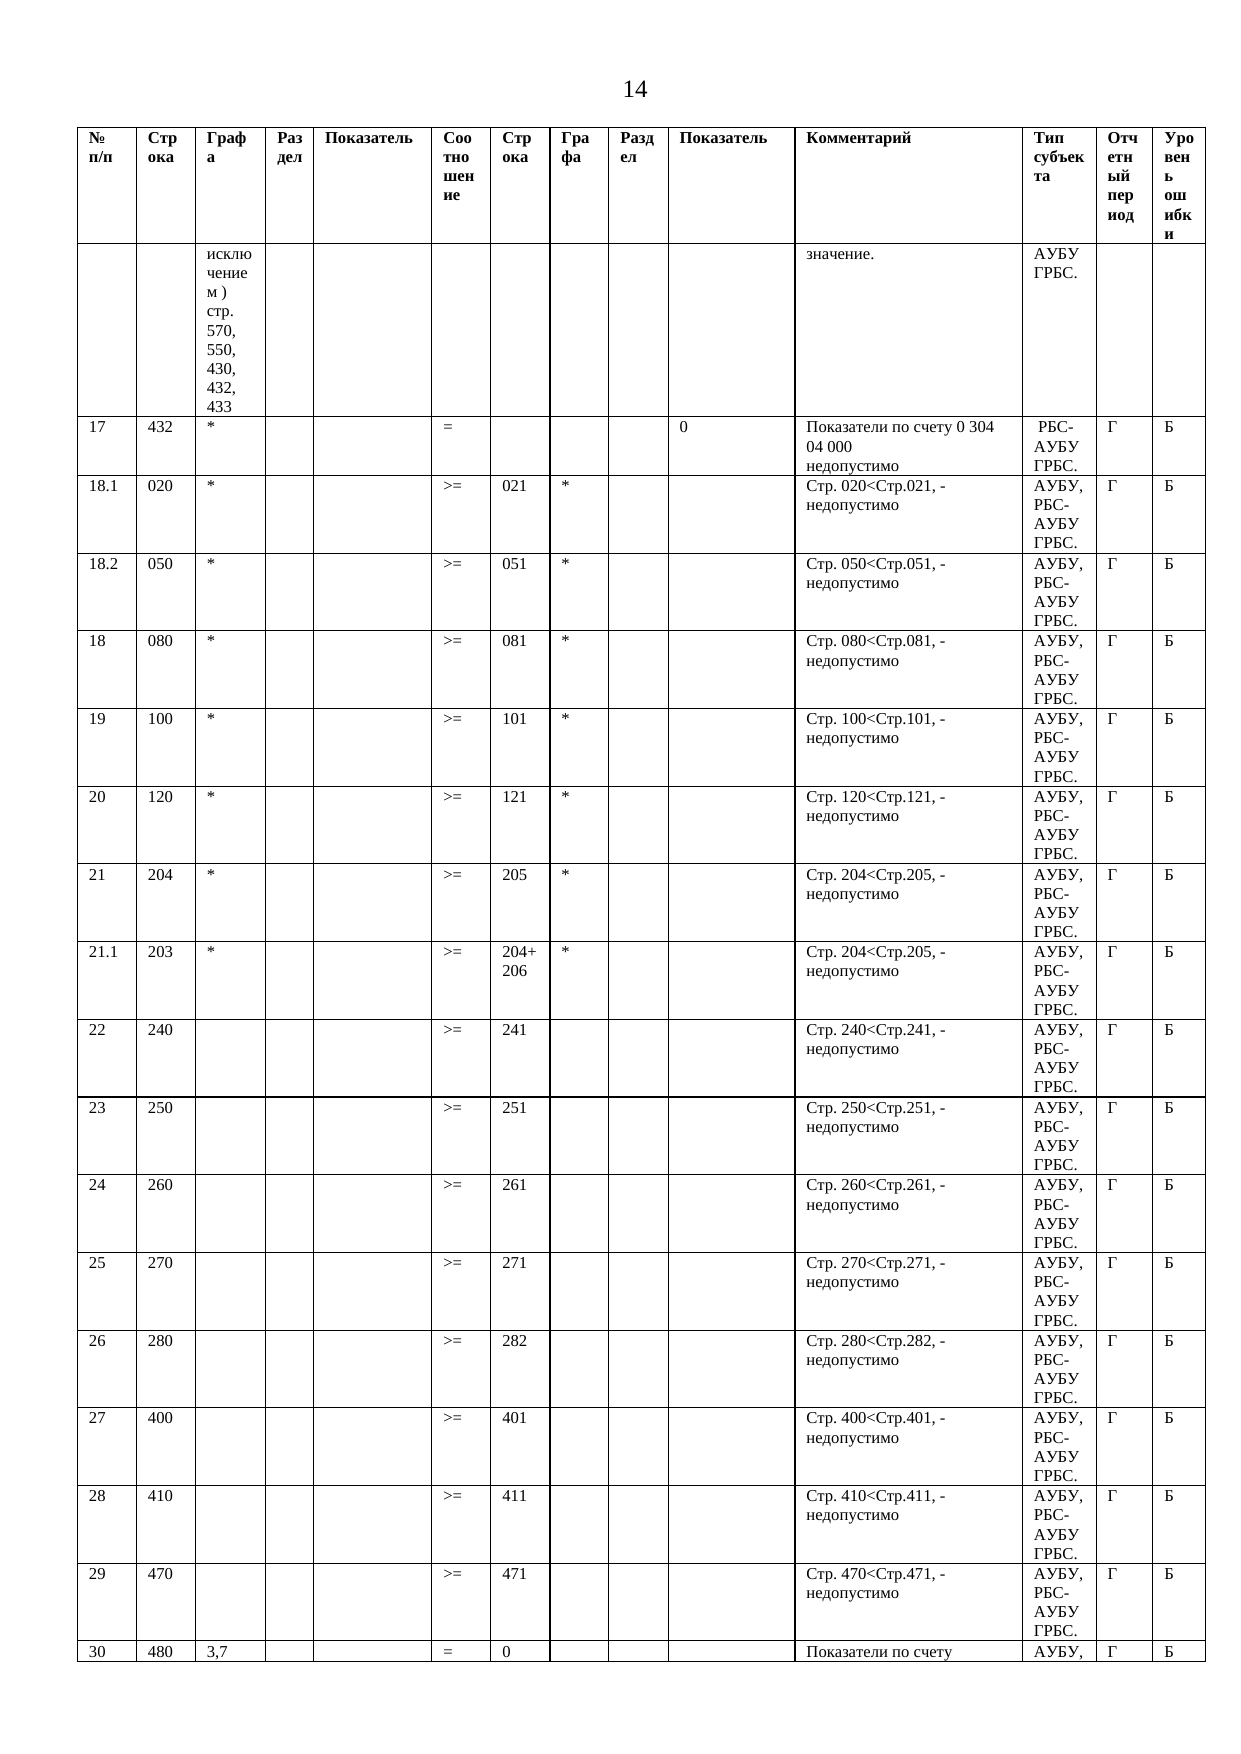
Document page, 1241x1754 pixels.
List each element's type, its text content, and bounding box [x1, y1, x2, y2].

table_cell Г [1097, 1564, 1152, 1640]
table_cell [669, 1253, 794, 1329]
table_cell 260 [137, 1175, 195, 1252]
table_cell 203 [137, 942, 195, 1019]
table_cell [669, 709, 794, 786]
table_cell Стр. 410<Стр.411, - недопустимо [796, 1486, 1022, 1563]
table_cell * [196, 709, 265, 786]
table_cell 080 [137, 631, 195, 708]
table_cell [491, 244, 549, 416]
table_cell Г [1097, 942, 1152, 1019]
table_header Графа [196, 128, 265, 243]
table_cell Б [1153, 1408, 1205, 1485]
table_cell АУБУ, РБС-АУБУГРБС. [1023, 476, 1096, 552]
table_cell 411 [491, 1486, 549, 1563]
table_cell [196, 1020, 265, 1096]
table_cell Б [1153, 1175, 1205, 1252]
table_cell [266, 1253, 313, 1329]
table_cell [314, 1486, 431, 1563]
table_cell [196, 1408, 265, 1485]
table_cell 051 [491, 554, 549, 630]
table_cell [266, 476, 313, 552]
table_cell 471 [491, 1564, 549, 1640]
table_cell [314, 787, 431, 863]
table_cell 240 [137, 1020, 195, 1096]
table_cell 251 [491, 1098, 549, 1174]
table_cell [551, 1641, 608, 1661]
table_cell * [196, 864, 265, 941]
table_cell 480 [137, 1641, 195, 1661]
table_cell [196, 1564, 265, 1640]
table_cell Г [1097, 709, 1152, 786]
table_cell >= [432, 864, 490, 941]
table_cell [609, 1486, 668, 1563]
table_cell 205 [491, 864, 549, 941]
table_cell 470 [137, 1564, 195, 1640]
table_cell [609, 942, 668, 1019]
table_cell 021 [491, 476, 549, 552]
table_cell 26 [78, 1331, 136, 1407]
table_cell * [196, 787, 265, 863]
table_cell 241 [491, 1020, 549, 1096]
table_cell Б [1153, 1641, 1205, 1661]
table_cell [266, 1331, 313, 1407]
table_cell [196, 1098, 265, 1174]
table_cell Б [1153, 476, 1205, 552]
table_cell >= [432, 942, 490, 1019]
table_cell [551, 1253, 608, 1329]
table_cell Стр. 080<Стр.081, - недопустимо [796, 631, 1022, 708]
table_cell 24 [78, 1175, 136, 1252]
table_cell [609, 1253, 668, 1329]
table_cell АУБУ, РБС-АУБУГРБС. [1023, 244, 1096, 416]
table_cell [609, 1098, 668, 1174]
table_cell [609, 1641, 668, 1661]
table_cell Стр. 204<Стр.205, - недопустимо [796, 942, 1022, 1019]
table_cell 270 [137, 1253, 195, 1329]
table_cell [314, 476, 431, 552]
table_cell [669, 1098, 794, 1174]
table_cell [551, 1020, 608, 1096]
table_cell * [196, 417, 265, 475]
table_cell Б [1153, 631, 1205, 708]
table_cell АУБУ, РБС-АУБУГРБС. [1023, 864, 1096, 941]
table_cell Б [1153, 1020, 1205, 1096]
table_cell [314, 942, 431, 1019]
table_cell [669, 942, 794, 1019]
table_header Тип субъекта [1023, 128, 1096, 243]
table_cell 20 [78, 787, 136, 863]
table_cell >= [432, 554, 490, 630]
table_cell [551, 1331, 608, 1407]
table_cell [266, 709, 313, 786]
table_header Раздел [609, 128, 668, 243]
table_header Показатель [669, 128, 794, 243]
table_cell [551, 1408, 608, 1485]
table_cell >= [432, 787, 490, 863]
table_cell Стр. 240<Стр.241, - недопустимо [796, 1020, 1022, 1096]
table_cell [266, 631, 313, 708]
table_cell >= [432, 476, 490, 552]
table_cell [314, 1641, 431, 1661]
table_cell 432 [137, 417, 195, 475]
table_cell [609, 244, 668, 416]
table_cell [669, 1408, 794, 1485]
table_cell 30 [78, 1641, 136, 1661]
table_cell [796, 244, 1022, 416]
table_cell [266, 1020, 313, 1096]
table_cell Г [1097, 1641, 1152, 1661]
table_cell [314, 1408, 431, 1485]
table_cell Б [1153, 1331, 1205, 1407]
table_cell [551, 244, 608, 416]
table_cell АУБУ, РБС-АУБУГРБС. [1023, 1641, 1096, 1661]
table_cell [266, 244, 313, 416]
table_cell [266, 864, 313, 941]
table_cell 400 [137, 1408, 195, 1485]
table_cell Стр. 400<Стр.401, - недопустимо [796, 1408, 1022, 1485]
table_cell 410 [137, 1486, 195, 1563]
table_cell Стр. 120<Стр.121, - недопустимо [796, 787, 1022, 863]
table_cell [609, 709, 668, 786]
table_cell Г [1097, 1253, 1152, 1329]
table_cell * [551, 787, 608, 863]
table_cell Г [1097, 1408, 1152, 1485]
table_cell 19 [78, 709, 136, 786]
table_cell = [432, 1641, 490, 1661]
table_header Соотношение [432, 128, 490, 243]
table_cell 282 [491, 1331, 549, 1407]
table_cell 29 [78, 1564, 136, 1640]
table_cell [609, 631, 668, 708]
table_cell [314, 1175, 431, 1252]
table_cell РБС-АУБУГРБС. [1023, 417, 1096, 475]
table_cell [266, 787, 313, 863]
table_cell АУБУ, РБС-АУБУГРБС. [1023, 942, 1096, 1019]
table_cell >= [432, 1408, 490, 1485]
table_cell [669, 1641, 794, 1661]
table_header Отчетный период [1097, 128, 1152, 243]
table_cell [609, 864, 668, 941]
table_cell [314, 1020, 431, 1096]
table_cell [669, 476, 794, 552]
table_cell [266, 1408, 313, 1485]
table_cell [314, 631, 431, 708]
table_cell Стр. 050<Стр.051, - недопустимо [796, 554, 1022, 630]
table_header № п/п [78, 128, 136, 243]
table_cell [796, 1641, 1022, 1661]
table_cell [196, 1331, 265, 1407]
table_cell >= [432, 709, 490, 786]
table_cell [196, 1175, 265, 1252]
table_cell 16 [78, 244, 136, 416]
table_cell Б [1153, 709, 1205, 786]
table_cell [266, 417, 313, 475]
table_cell * [196, 942, 265, 1019]
table_cell [266, 554, 313, 630]
table_cell Стр. 020<Стр.021, - недопустимо [796, 476, 1022, 552]
table_cell 0 [669, 244, 794, 416]
table_cell АУБУ, РБС-АУБУГРБС. [1023, 1175, 1096, 1252]
table_cell [266, 1098, 313, 1174]
table_cell [551, 1564, 608, 1640]
table_cell * [196, 476, 265, 552]
table_cell [314, 1331, 431, 1407]
table_cell [669, 1175, 794, 1252]
table_cell * [196, 631, 265, 708]
table_cell [314, 554, 431, 630]
table_cell >= [432, 1486, 490, 1563]
table_cell АУБУ, РБС-АУБУГРБС. [1023, 1098, 1096, 1174]
table_cell Г [1097, 864, 1152, 941]
table_cell * [551, 942, 608, 1019]
table_cell [314, 1564, 431, 1640]
table_cell [314, 1253, 431, 1329]
table_cell Стр. 204<Стр.205, - недопустимо [796, 864, 1022, 941]
table_cell [266, 1641, 313, 1661]
table_cell Б [1153, 787, 1205, 863]
table_cell АУБУ, РБС-АУБУГРБС. [1023, 1408, 1096, 1485]
table_header Уровень ошибки [1153, 128, 1205, 243]
table_cell [669, 1020, 794, 1096]
table_cell [609, 417, 668, 475]
table_cell 18.1 [78, 476, 136, 552]
table_cell [669, 864, 794, 941]
table_cell * [551, 864, 608, 941]
table_header Комментарий [796, 128, 1022, 243]
table_cell Стр. 250<Стр.251, - недопустимо [796, 1098, 1022, 1174]
table_cell 28 [78, 1486, 136, 1563]
table_cell [314, 709, 431, 786]
table_cell [609, 476, 668, 552]
table_cell Б [1153, 1564, 1205, 1640]
table_cell Б [1153, 1098, 1205, 1174]
table_cell [609, 554, 668, 630]
table_cell Г [1097, 244, 1152, 416]
table_cell Стр. 470<Стр.471, - недопустимо [796, 1564, 1022, 1640]
table_cell [314, 417, 431, 475]
table_cell Б [1153, 864, 1205, 941]
table_cell 100 [137, 709, 195, 786]
table_cell [669, 554, 794, 630]
table_cell >= [432, 1175, 490, 1252]
table_cell Стр. 260<Стр.261, - недопустимо [796, 1175, 1022, 1252]
table_cell Б [1153, 942, 1205, 1019]
table_cell Б [1153, 417, 1205, 475]
table_cell * [551, 631, 608, 708]
table_header Показатель [314, 128, 431, 243]
table_cell АУБУ, РБС-АУБУГРБС. [1023, 1564, 1096, 1640]
table_cell Б [1153, 554, 1205, 630]
table_cell Г [1097, 554, 1152, 630]
table_cell [609, 1175, 668, 1252]
table_cell [266, 1564, 313, 1640]
table_cell 101 [491, 709, 549, 786]
table_cell [551, 1175, 608, 1252]
table_header Раздел [266, 128, 313, 243]
table_cell 020 [137, 476, 195, 552]
table_cell 23 [78, 1098, 136, 1174]
table_cell [669, 631, 794, 708]
table_cell 261 [491, 1175, 549, 1252]
table_cell [669, 1486, 794, 1563]
table_cell 17 [78, 417, 136, 475]
table_cell АУБУ, РБС-АУБУГРБС. [1023, 709, 1096, 786]
table_cell 0 [669, 417, 794, 475]
table_cell * [551, 476, 608, 552]
table_cell Стр. 280<Стр.282, - недопустимо [796, 1331, 1022, 1407]
table_cell * [196, 554, 265, 630]
table_cell >= [432, 244, 490, 416]
table_cell * [137, 244, 195, 416]
table_cell Б [1153, 1486, 1205, 1563]
table_cell Г [1097, 476, 1152, 552]
table_cell >= [432, 1020, 490, 1096]
table_cell Г [1097, 1175, 1152, 1252]
table_cell [196, 1486, 265, 1563]
table_cell [266, 1486, 313, 1563]
table_cell [196, 1253, 265, 1329]
table_cell >= [432, 1098, 490, 1174]
table_cell [266, 942, 313, 1019]
table_cell 22 [78, 1020, 136, 1096]
table_cell [609, 1020, 668, 1096]
table_cell 3,7 [196, 1641, 265, 1661]
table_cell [196, 244, 265, 416]
table_cell 050 [137, 554, 195, 630]
table_cell 27 [78, 1408, 136, 1485]
table_cell АУБУ, РБС-АУБУГРБС. [1023, 631, 1096, 708]
table_cell [669, 1331, 794, 1407]
table_cell 18.2 [78, 554, 136, 630]
table_cell 250 [137, 1098, 195, 1174]
table_cell АУБУ, РБС-АУБУГРБС. [1023, 554, 1096, 630]
table_cell [669, 1564, 794, 1640]
table_cell 0 [491, 1641, 549, 1661]
table_cell 18 [78, 631, 136, 708]
table_cell * [551, 554, 608, 630]
table_cell [609, 1564, 668, 1640]
table_header Графа [551, 128, 608, 243]
table_cell [266, 1175, 313, 1252]
table_cell АУБУ, РБС-АУБУГРБС. [1023, 787, 1096, 863]
table_cell 121 [491, 787, 549, 863]
table_cell Г [1097, 1331, 1152, 1407]
table_cell * [551, 709, 608, 786]
table_cell >= [432, 1253, 490, 1329]
table_cell Стр. 100<Стр.101, - недопустимо [796, 709, 1022, 786]
table_header Строка [137, 128, 195, 243]
table_cell = [432, 417, 490, 475]
table_cell [314, 864, 431, 941]
table_cell 401 [491, 1408, 549, 1485]
table_cell 21.1 [78, 942, 136, 1019]
table_cell [551, 417, 608, 475]
table_cell Г [1097, 1020, 1152, 1096]
table_cell [314, 1098, 431, 1174]
table_cell >= [432, 1331, 490, 1407]
table_cell >= [432, 631, 490, 708]
table_cell [609, 1408, 668, 1485]
table_cell 120 [137, 787, 195, 863]
table_cell 204+206 [491, 942, 549, 1019]
table_cell АУБУ, РБС-АУБУГРБС. [1023, 1020, 1096, 1096]
table_cell АУБУ, РБС-АУБУГРБС. [1023, 1331, 1096, 1407]
table_cell [551, 1098, 608, 1174]
table_cell Стр. 270<Стр.271, - недопустимо [796, 1253, 1022, 1329]
table_cell Г [1097, 631, 1152, 708]
table_cell [314, 244, 431, 416]
table_cell Показатели по счету 0 304 04 000 недопустимо [796, 417, 1022, 475]
table_cell 280 [137, 1331, 195, 1407]
table_cell Г [1097, 1486, 1152, 1563]
table_cell >= [432, 1564, 490, 1640]
table_cell Б [1153, 1253, 1205, 1329]
table_cell 081 [491, 631, 549, 708]
table_cell 271 [491, 1253, 549, 1329]
table_cell АУБУ, РБС-АУБУГРБС. [1023, 1253, 1096, 1329]
table_cell [551, 1486, 608, 1563]
table_cell Г [1097, 787, 1152, 863]
table_cell АУБУ, РБС-АУБУГРБС. [1023, 1486, 1096, 1563]
table_cell Г [1097, 1098, 1152, 1174]
table_cell Г [1097, 417, 1152, 475]
table_cell Б [1153, 244, 1205, 416]
table_cell 204 [137, 864, 195, 941]
table_cell [609, 1331, 668, 1407]
table_cell 25 [78, 1253, 136, 1329]
table_cell [609, 787, 668, 863]
table_header Строка [491, 128, 549, 243]
table_cell [491, 417, 549, 475]
table_cell [669, 787, 794, 863]
table_cell 21 [78, 864, 136, 941]
